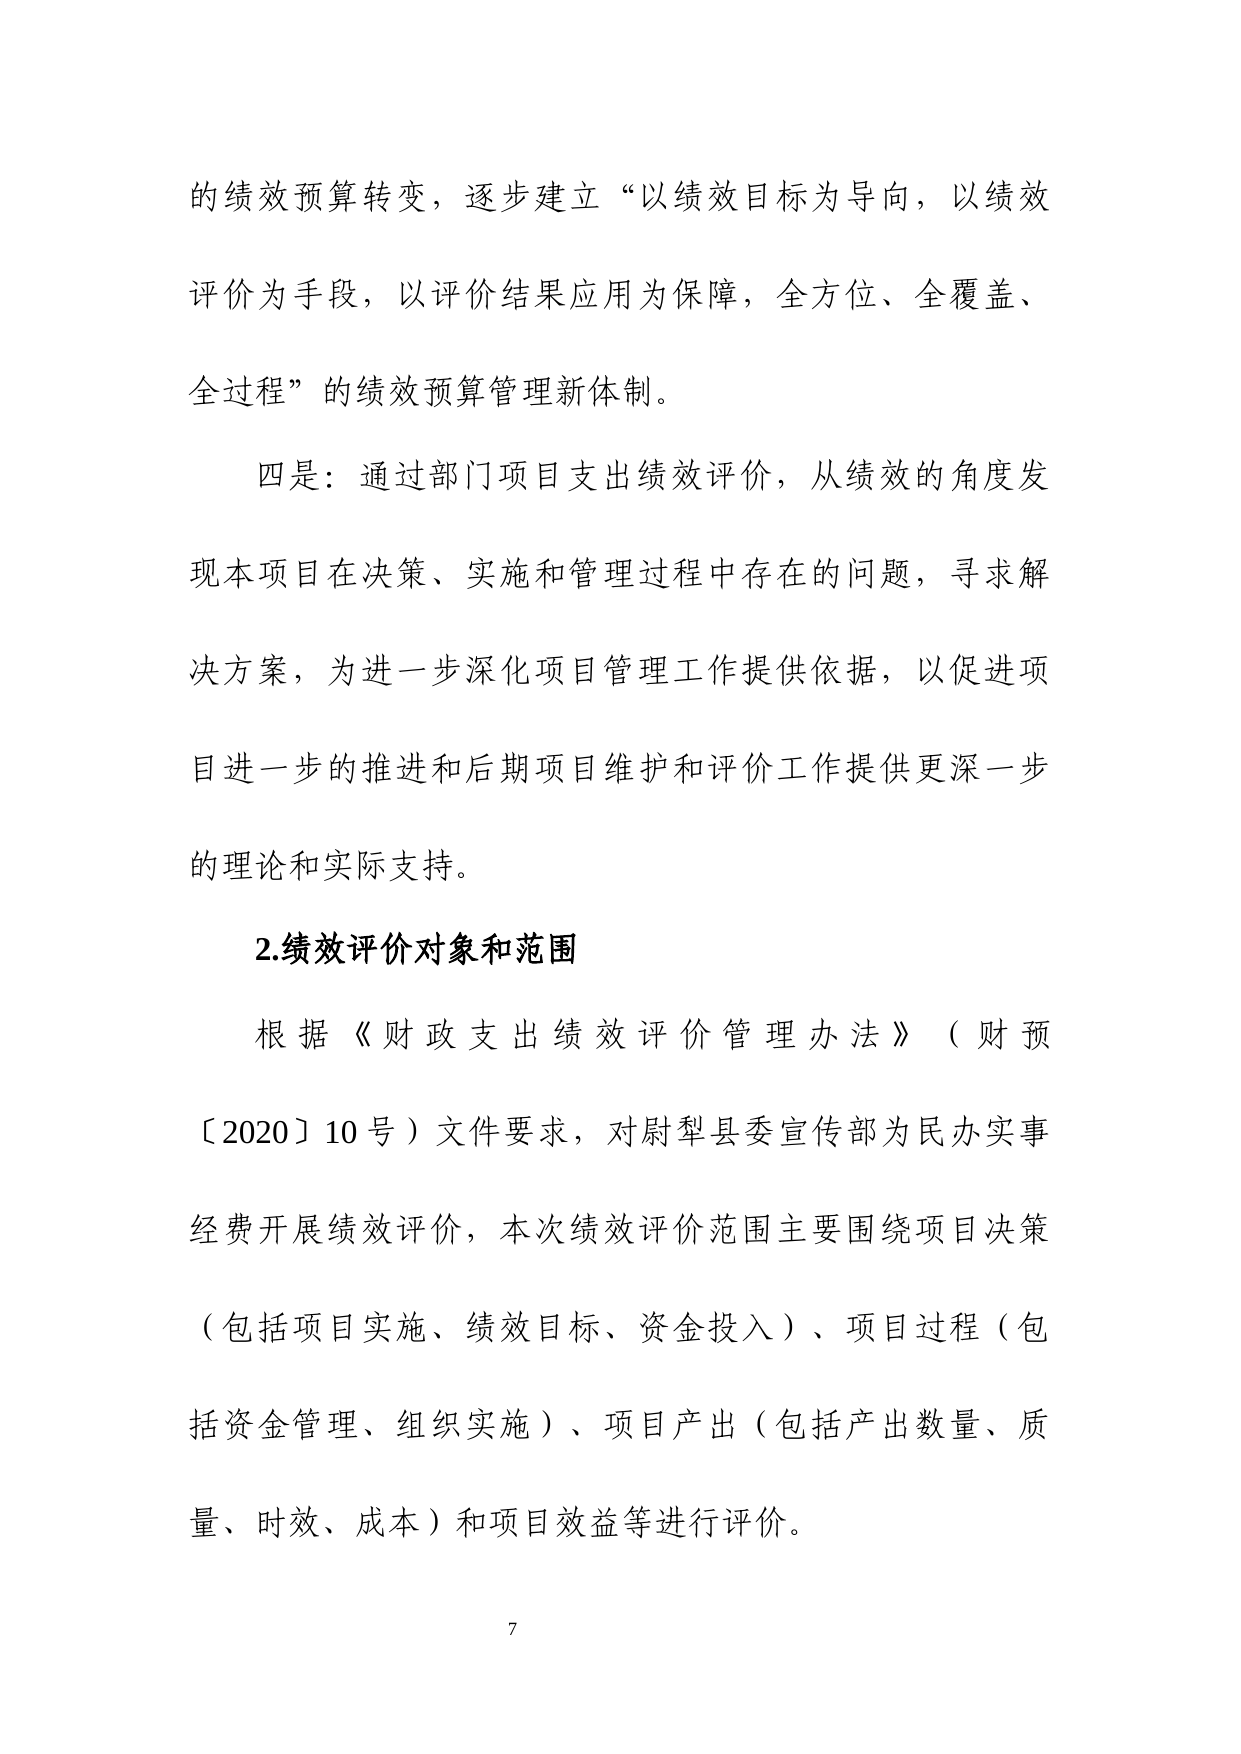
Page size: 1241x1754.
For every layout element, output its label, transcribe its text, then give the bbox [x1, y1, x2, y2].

text 2.绩效评价对象和范围 [187, 915, 1053, 980]
text 根据《财政支出绩效评价管理办法》（财预〔2020〕10号）文件要求，对尉犁县委宣传部为民办实事经费开展绩效评价，本次绩效评价范围主要围绕项目决策（包括项目实施、绩效目标、资金投入）、项目过程（包括资金管理、组织实施）、项目产出（包括产出数量、质量、时效、成本）和项目效益等进行评价。 [187, 1000, 1053, 1553]
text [187, 162, 1053, 422]
text 四是：通过部门项目支出绩效评价，从绩效的角度发现本项目在决策、实施和管理过程中存在的问题，寻求解决方案，为进一步深化项目管理工作提供依据，以促进项目进一步的推进和后期项目维护和评价工作提供更深一步的理论和实际支持。 [187, 441, 1053, 896]
